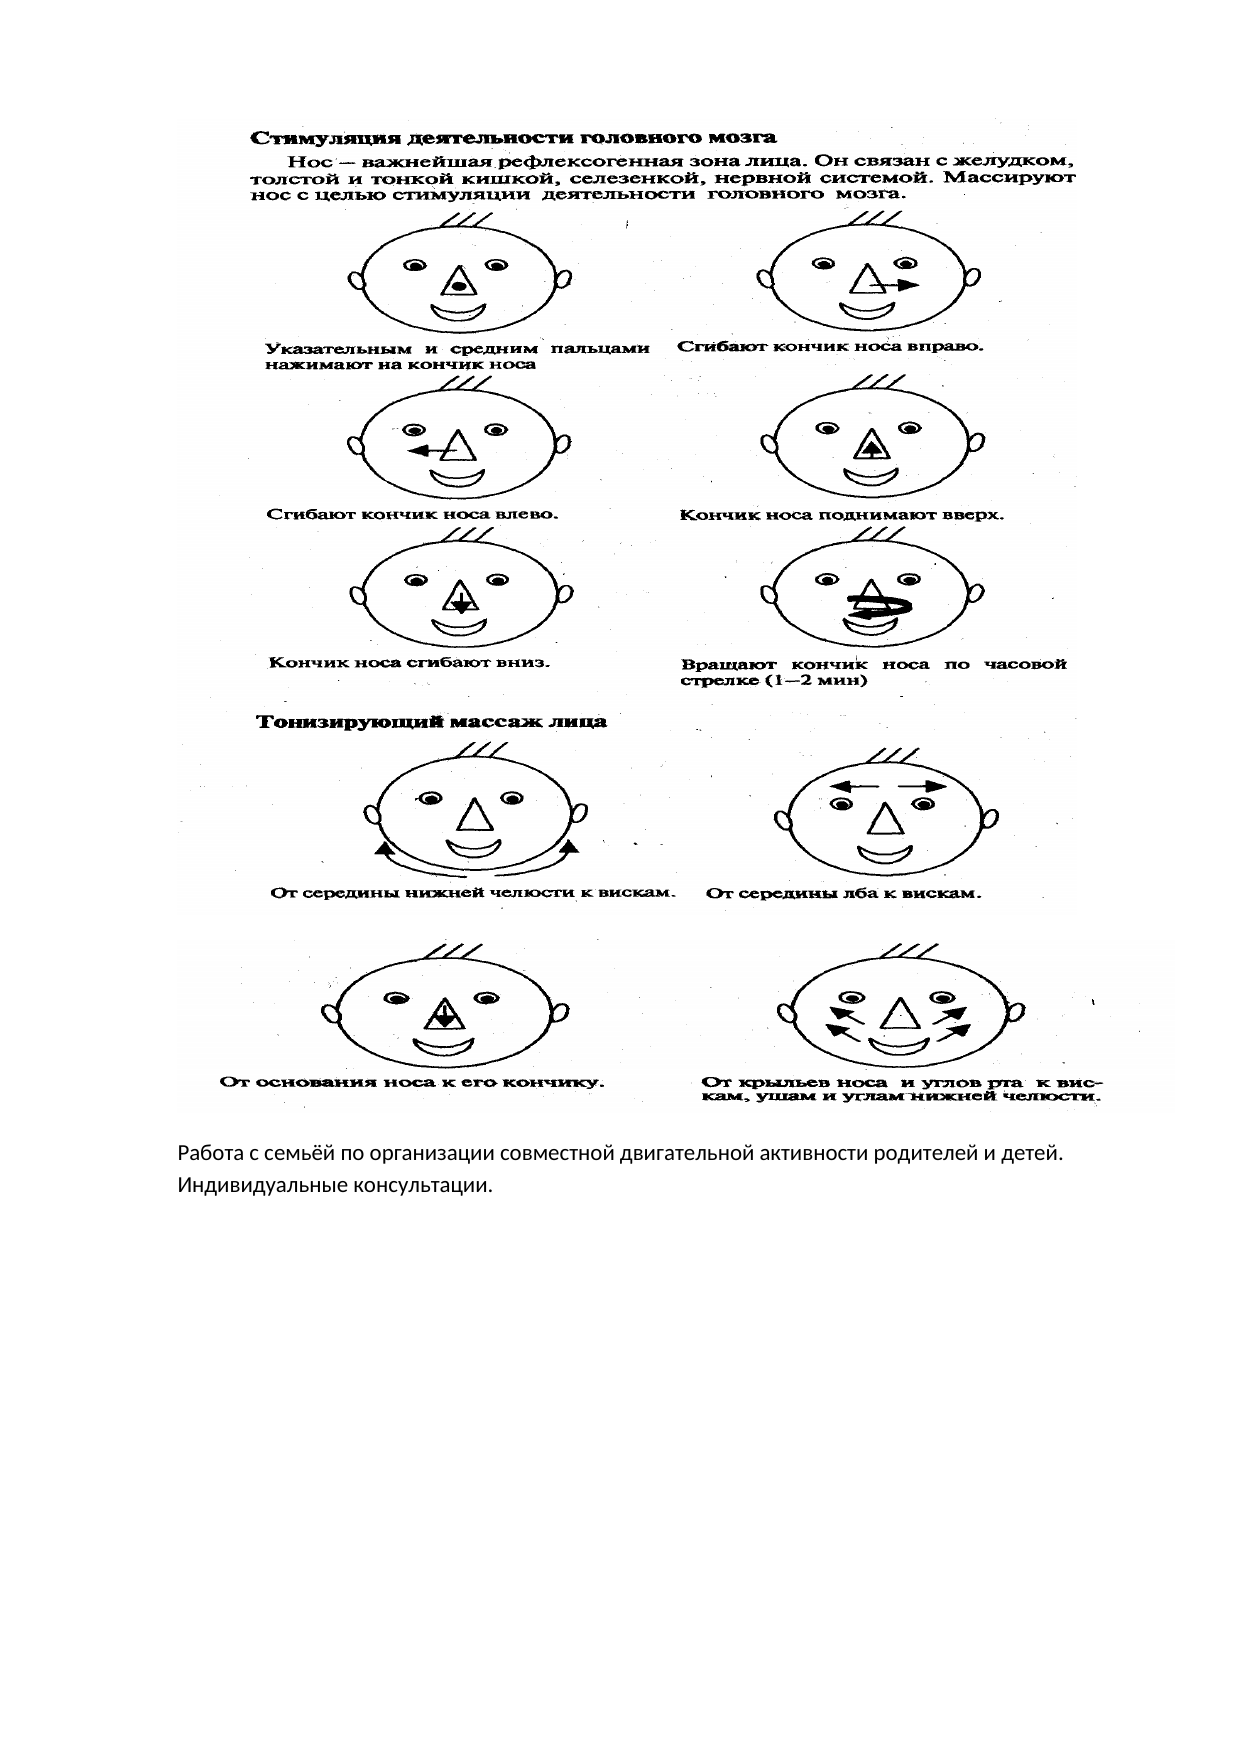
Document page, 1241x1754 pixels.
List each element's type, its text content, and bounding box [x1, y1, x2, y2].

picture [177, 118, 1078, 915]
text Работа с семьёй по организации совместной двигательной активности родителей и детей. Индивидуальные консультации. [177, 1138, 1152, 1198]
picture [177, 939, 1176, 1113]
